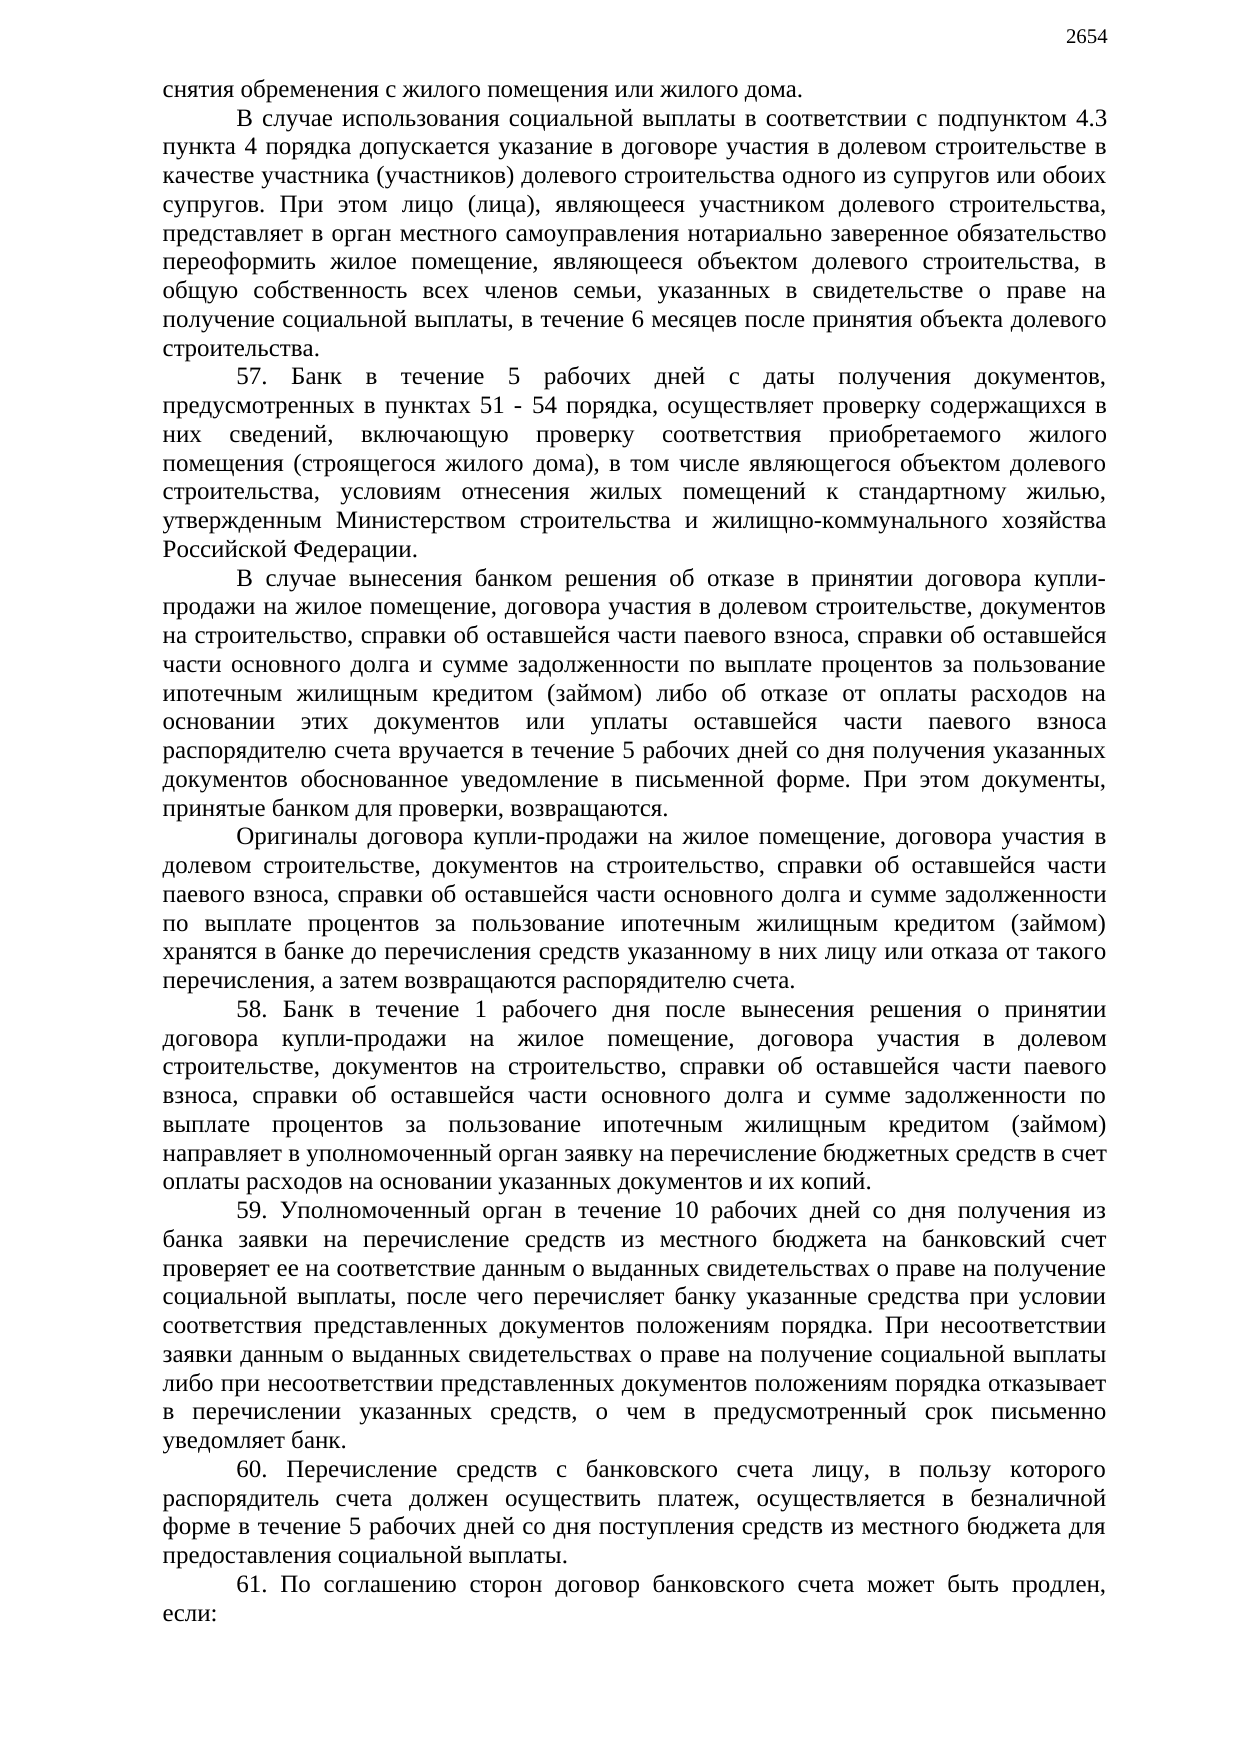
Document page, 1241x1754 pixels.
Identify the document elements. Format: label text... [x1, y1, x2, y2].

text Оригиналы договора купли-продажи на жилое помещение, договора участия в долевом строительстве, документов на строительство, справки об оставшейся части паевого взноса, справки об оставшейся части основного долга и сумме задолженности по выплате процентов за пользование ипотечным жилищным кредитом (займом) хранятся в банке до перечисления средств указанному в них лицу или отказа от такого перечисления, а затем возвращаются распорядителю счета. [162, 821, 1107, 994]
text 57. Банк в течение 5 рабочих дней с даты получения документов, предусмотренных в пунктах 51 - 54 порядка, осуществляет проверку содержащихся в них сведений, включающую проверку соответствия приобретаемого жилого помещения (строящегося жилого дома), в том числе являющегося объектом долевого строительства, условиям отнесения жилых помещений к стандартному жилью, утвержденным Министерством строительства и жилищно-коммунального хозяйства Российской Федерации. [162, 361, 1107, 563]
text 61. По соглашению сторон договор банковского счета может быть продлен, если: [162, 1569, 1107, 1626]
text В случае использования социальной выплаты в соответствии с подпунктом 4.3 пункта 4 порядка допускается указание в договоре участия в долевом строительстве в качестве участника (участников) долевого строительства одного из супругов или обоих супругов. При этом лицо (лица), являющееся участником долевого строительства, представляет в орган местного самоуправления нотариально заверенное обязательство переоформить жилое помещение, являющееся объектом долевого строительства, в общую собственность всех членов семьи, указанных в свидетельстве о праве на получение социальной выплаты, в течение 6 месяцев после принятия объекта долевого строительства. [162, 103, 1107, 361]
text 60. Перечисление средств с банковского счета лицу, в пользу которого распорядитель счета должен осуществить платеж, осуществляется в безналичной форме в течение 5 рабочих дней со дня поступления средств из местного бюджета для предоставления социальной выплаты. [162, 1454, 1107, 1569]
text В случае вынесения банком решения об отказе в принятии договора купли-продажи на жилое помещение, договора участия в долевом строительстве, документов на строительство, справки об оставшейся части паевого взноса, справки об оставшейся части основного долга и сумме задолженности по выплате процентов за пользование ипотечным жилищным кредитом (займом) либо об отказе от оплаты расходов на основании этих документов или уплаты оставшейся части паевого взноса распорядителю счета вручается в течение 5 рабочих дней со дня получения указанных документов обоснованное уведомление в письменной форме. При этом документы, принятые банком для проверки, возвращаются. [162, 563, 1107, 821]
text 59. Уполномоченный орган в течение 10 рабочих дней со дня получения из банка заявки на перечисление средств из местного бюджета на банковский счет проверяет ее на соответствие данным о выданных свидетельствах о праве на получение социальной выплаты, после чего перечисляет банку указанные средства при условии соответствия представленных документов положениям порядка. При несоответствии заявки данным о выданных свидетельствах о праве на получение социальной выплаты либо при несоответствии представленных документов положениям порядка отказывает в перечислении указанных средств, о чем в предусмотренный срок письменно уведомляет банк. [162, 1195, 1107, 1454]
text 58. Банк в течение 1 рабочего дня после вынесения решения о принятии договора купли-продажи на жилое помещение, договора участия в долевом строительстве, документов на строительство, справки об оставшейся части паевого взноса, справки об оставшейся части основного долга и сумме задолженности по выплате процентов за пользование ипотечным жилищным кредитом (займом) направляет в уполномоченный орган заявку на перечисление бюджетных средств в счет оплаты расходов на основании указанных документов и их копий. [162, 994, 1107, 1195]
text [162, 74, 1107, 103]
